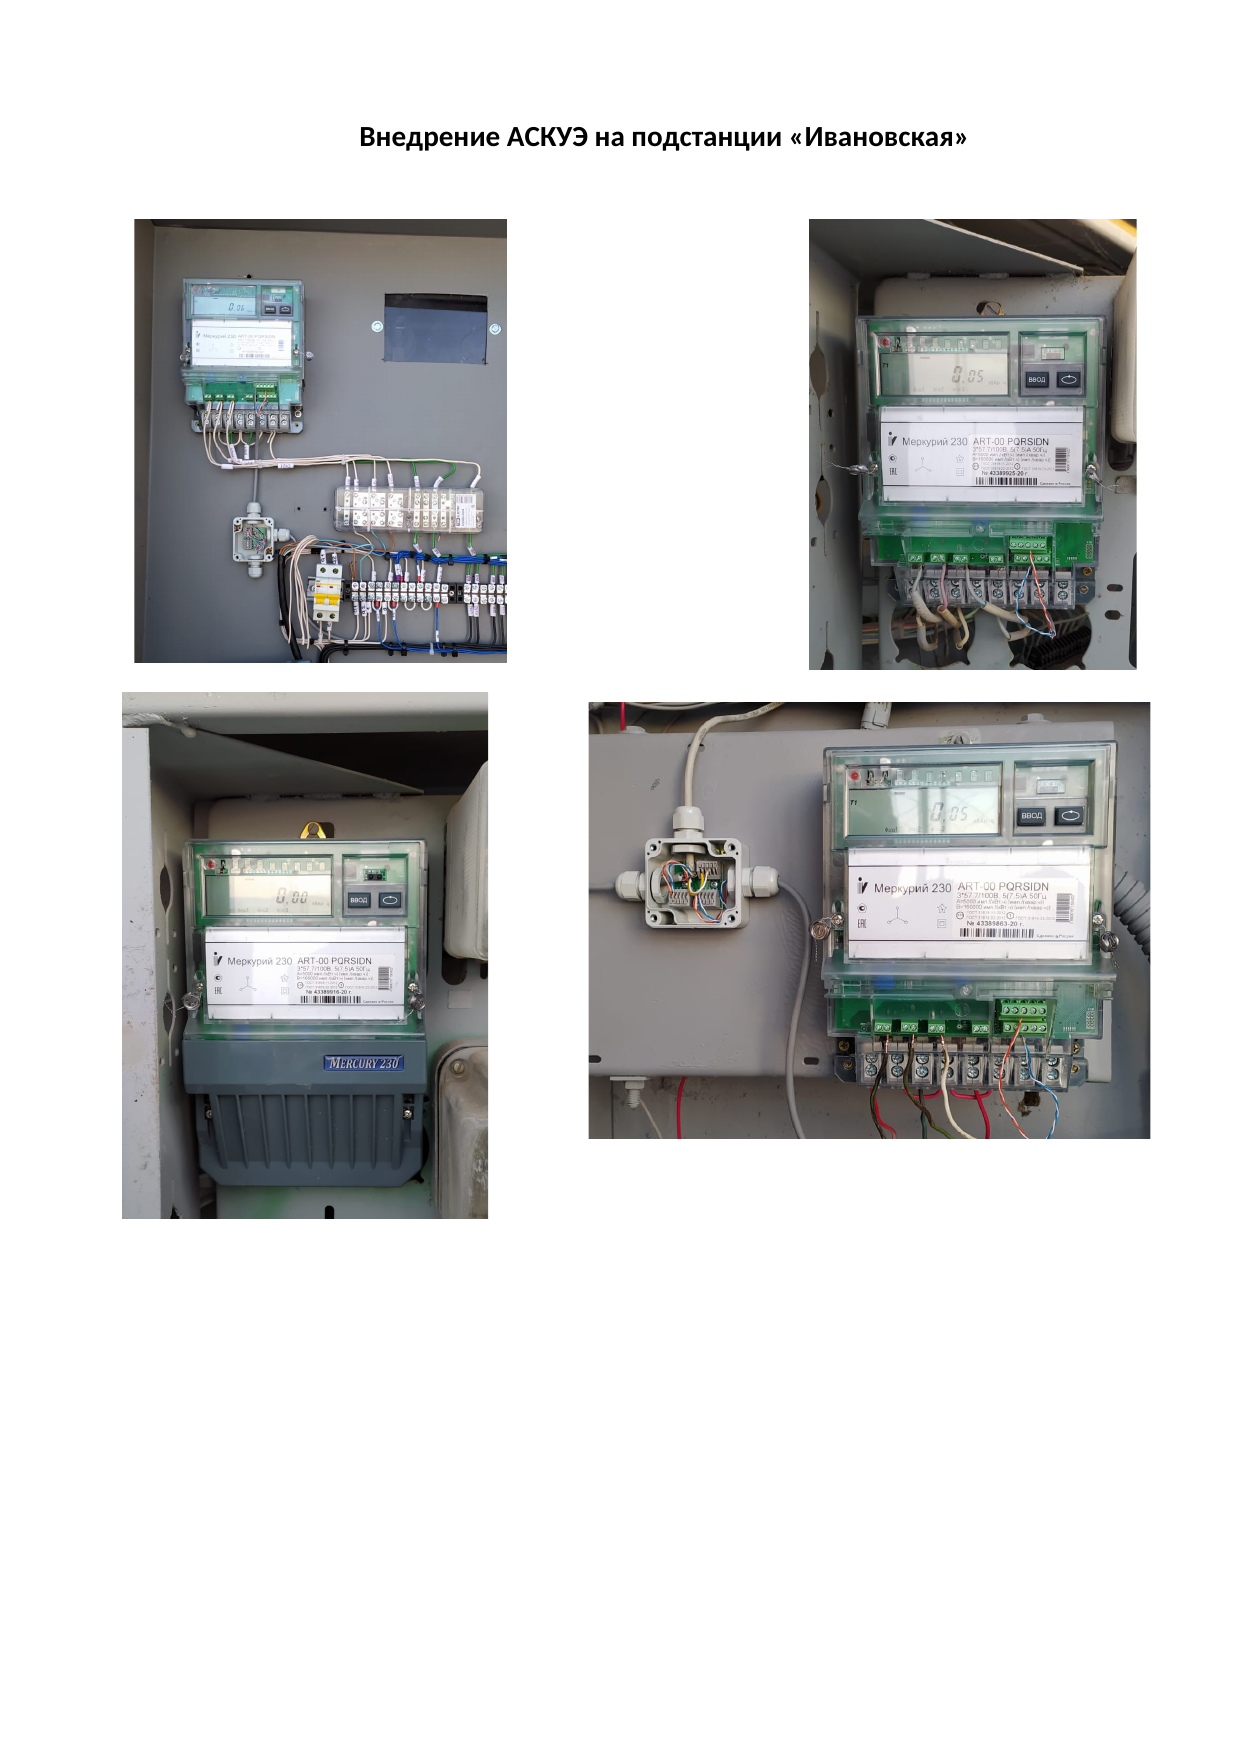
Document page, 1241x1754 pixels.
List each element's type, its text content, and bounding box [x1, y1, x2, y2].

picture [809, 219, 1137, 670]
picture [122, 692, 489, 1219]
picture [588, 702, 1151, 1139]
picture [134, 219, 507, 663]
text Внедрение АСКУЭ на подстанции «Ивановская» [177, 118, 1152, 154]
